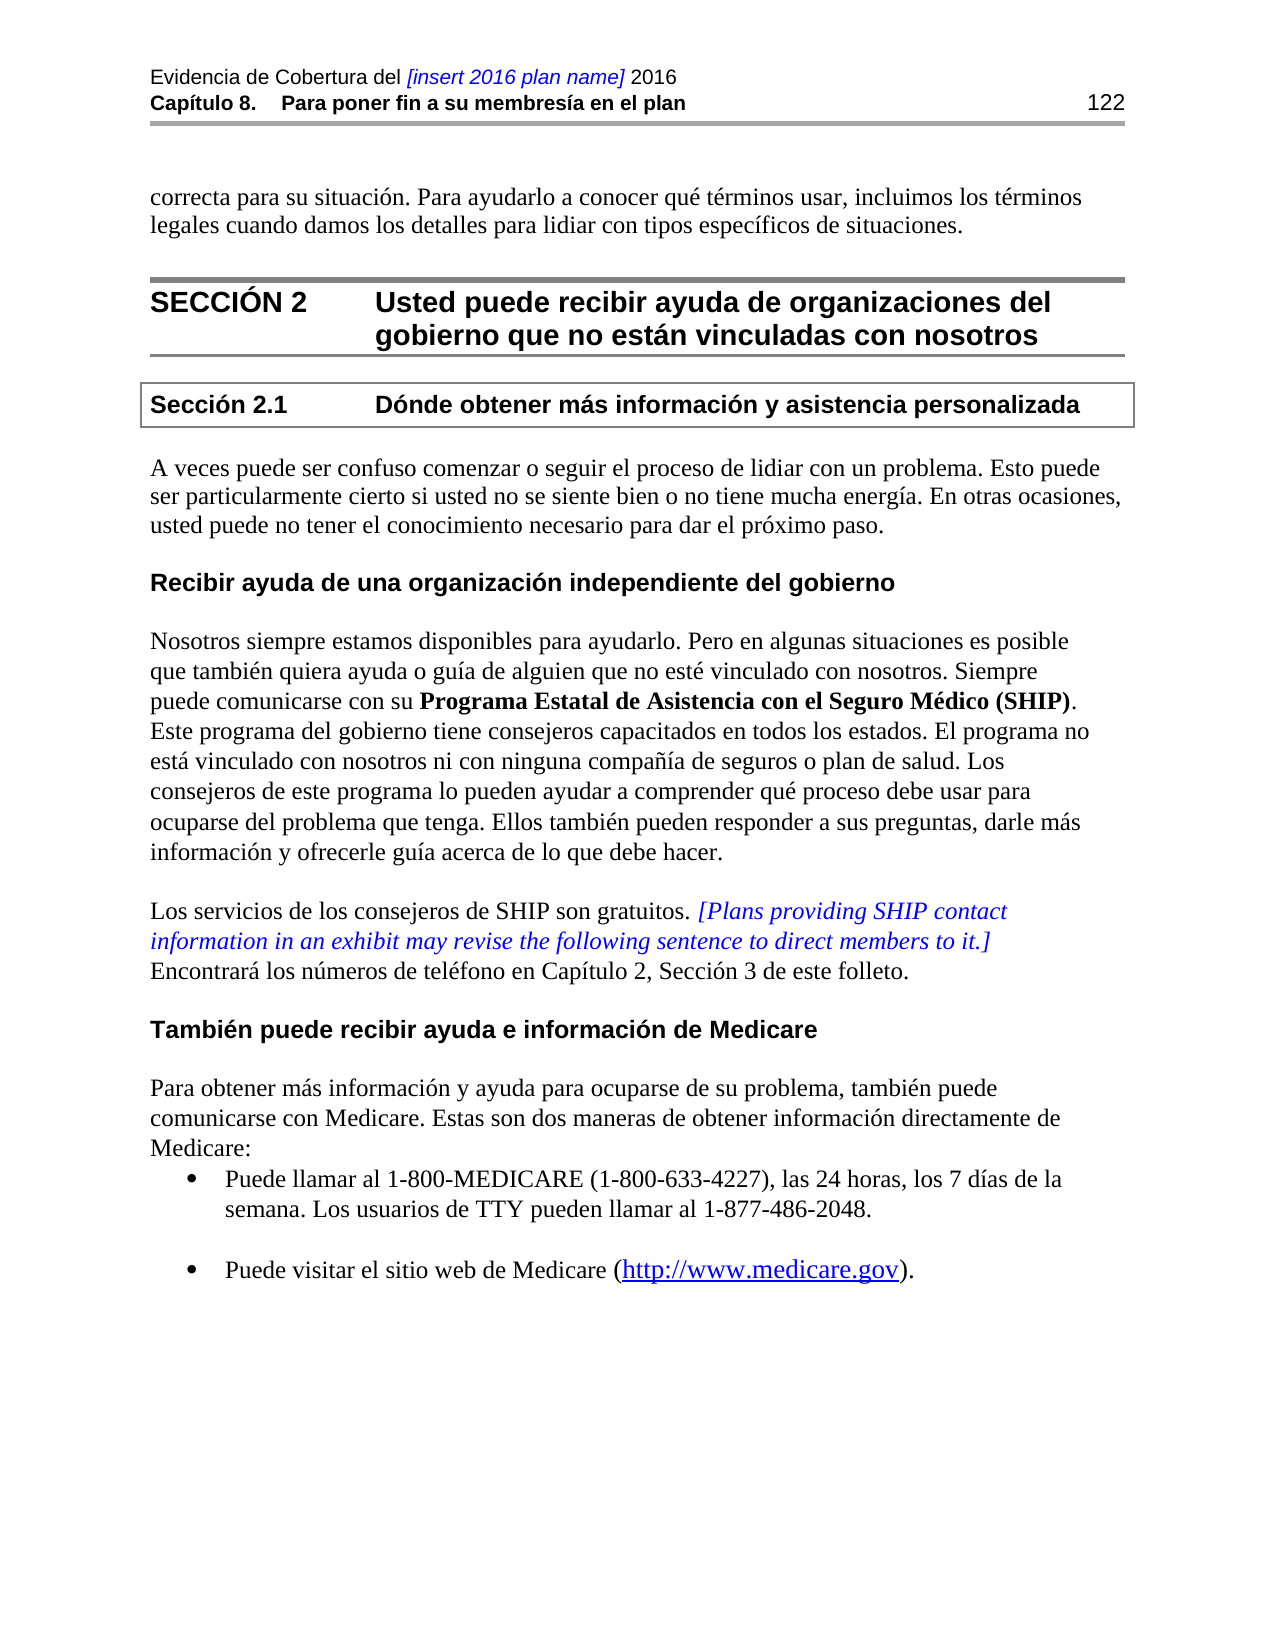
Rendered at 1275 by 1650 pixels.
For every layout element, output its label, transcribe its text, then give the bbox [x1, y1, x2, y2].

subtitle Nosotros siempre estamos disponibles para ayudarlo. Pero en algunas situaciones es posible que también quiera ayuda o guía de alguien que no esté vinculado con nosotros. Siempre puede comunicarse con su Programa Estatal de Asistencia con el Seguro Médico (SHIP). Este programa del gobierno tiene consejeros capacitados en todos los estados. El programa no está vinculado con nosotros ni con ninguna compañía de seguros o plan de salud. Los consejeros de este programa lo pueden ayudar a comprender qué proceso debe usar para ocuparse del problema que tenga. Ellos también pueden responder a sus preguntas, darle más información y ofrecerle guía acerca de lo que debe hacer. [150, 626, 1097, 865]
subtitle También puede recibir ayuda e información de Medicare [150, 1015, 1125, 1044]
subtitle Puede llamar al 1-800-MEDICARE (1-800-633-4227), las 24 horas, los 7 días de la semana. Los usuarios de TTY pueden llamar al 1-877-486-2048. [187, 1164, 1106, 1222]
subtitle SECCIÓN 2 Usted puede recibir ayuda de organizaciones del gobierno que no están vinculadas con nosotros [150, 283, 1125, 354]
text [150, 182, 1125, 239]
subtitle Puede visitar el sitio web de Medicare (http://www.medicare.gov). [187, 1253, 1134, 1284]
subtitle Sección 2.1 Dónde obtener más información y asistencia personalizada [142, 384, 1133, 426]
subtitle Para obtener más información y ayuda para ocuparse de su problema, también puede comunicarse con Medicare. Estas son dos maneras de obtener información directamente de Medicare: [150, 1073, 1106, 1162]
text A veces puede ser confuso comenzar o seguir el proceso de lidiar con un problema. Esto puede ser particularmente cierto si usted no se siente bien o no tiene mucha energía. En otras ocasiones, usted puede no tener el conocimiento necesario para dar el próximo paso. [150, 453, 1125, 539]
subtitle Los servicios de los consejeros de SHIP son gratuitos. [Plans providing SHIP contact information in an exhibit may revise the following sentence to direct members to it.] Encontrará los números de teléfono en Capítulo 2, Sección 3 de este folleto. [150, 896, 1097, 985]
subtitle Recibir ayuda de una organización independiente del gobierno [150, 568, 1125, 597]
